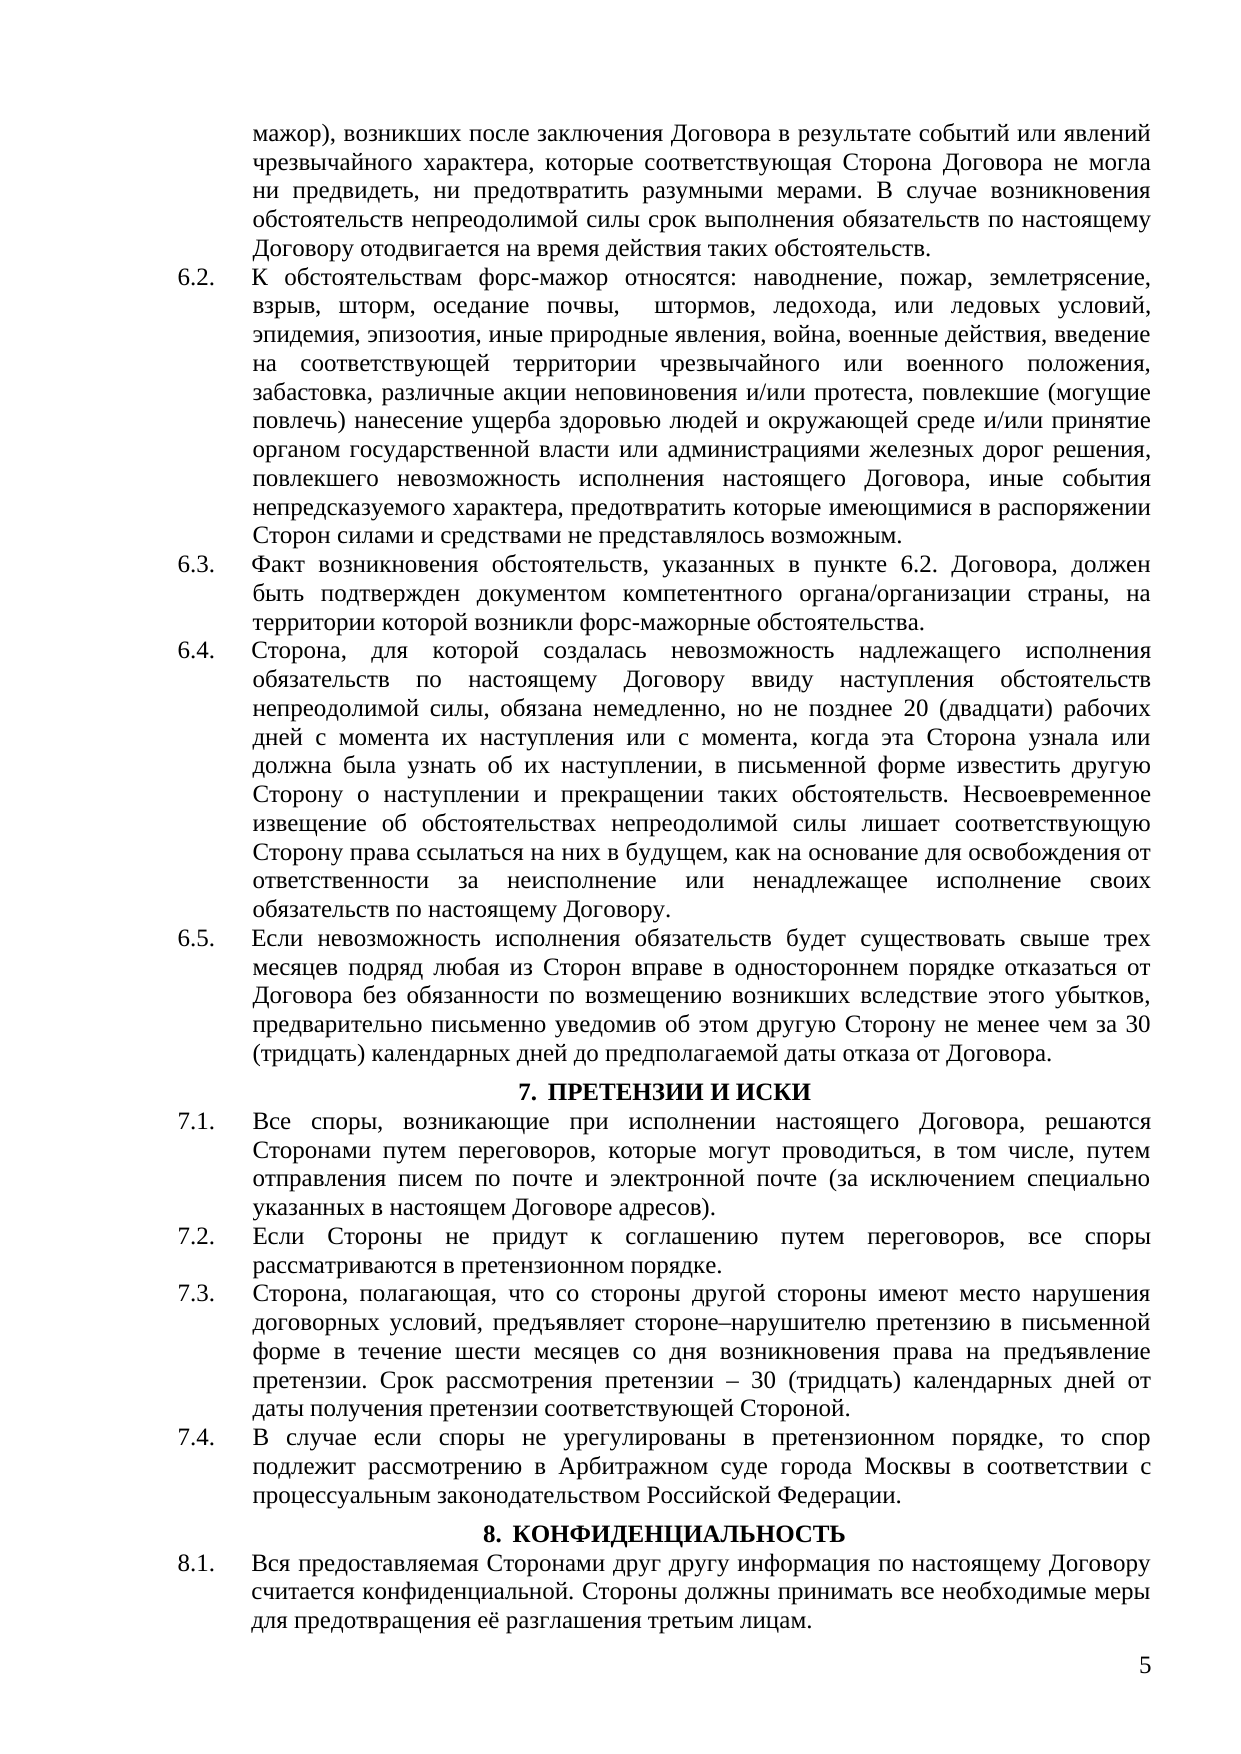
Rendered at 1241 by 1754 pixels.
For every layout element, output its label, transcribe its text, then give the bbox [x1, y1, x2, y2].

list Факт возникновения обстоятельств, указанных в пункте 6.2. Договора, должен быть подтвержден документом компетентного органа/организации страны, на территории которой возникли форс-мажорные обстоятельства. [177, 549, 1152, 636]
list Сторона, полагающая, что со стороны другой стороны имеют место нарушения договорных условий, предъявляет стороне–нарушителю претензию в письменной форме в течение шести месяцев со дня возникновения права на предъявление претензии. Срок рассмотрения претензии – 30 (тридцать) календарных дней от даты получения претензии соответствующей Стороной. [177, 1278, 1152, 1422]
list Если Стороны не придут к соглашению путем переговоров, все споры рассматриваются в претензионном порядке. [177, 1221, 1152, 1278]
list Сторона, для которой создалась невозможность надлежащего исполнения обязательств по настоящему Договору ввиду наступления обстоятельств непреодолимой силы, обязана немедленно, но не позднее 20 (двадцати) рабочих дней с момента их наступления или с момента, когда эта Сторона узнала или должна была узнать об их наступлении, в письменной форме известить другую Сторону о наступлении и прекращении таких обстоятельств. Несвоевременное извещение об обстоятельствах непреодолимой силы лишает соответствующую Сторону права ссылаться на них в будущем, как на основание для освобождения от ответственности за неисполнение или ненадлежащее исполнение своих обязательств по настоящему Договору. [177, 636, 1152, 923]
list Вся предоставляемая Сторонами друг другу информация по настоящему Договору считается конфиденциальной. Стороны должны принимать все необходимые меры для предотвращения её разглашения третьим лицам. [177, 1548, 1152, 1634]
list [177, 118, 1152, 262]
list К обстоятельствам форс-мажор относятся: наводнение, пожар, землетрясение, взрыв, шторм, оседание почвы, штормов, ледохода, или ледовых условий, эпидемия, эпизоотия, иные природные явления, война, военные действия, введение на соответствующей территории чрезвычайного или военного положения, забастовка, различные акции неповиновения и/или протеста, повлекшие (могущие повлечь) нанесение ущерба здоровью людей и окружающей среде и/или принятие органом государственной власти или администрациями железных дорог решения, повлекшего невозможность исполнения настоящего Договора, иные события непредсказуемого характера, предотвратить которые имеющимися в распоряжении Сторон силами и средствами не представлялось возможным. [177, 262, 1152, 549]
list Если невозможность исполнения обязательств будет существовать свыше трех месяцев подряд любая из Сторон вправе в одностороннем порядке отказаться от Договора без обязанности по возмещению возникших вследствие этого убытков, предварительно письменно уведомив об этом другую Сторону не менее чем за 30 (тридцать) календарных дней до предполагаемой даты отказа от Договора. [177, 923, 1152, 1067]
list Все споры, возникающие при исполнении настоящего Договора, решаются Сторонами путем переговоров, которые могут проводиться, в том числе, путем отправления писем по почте и электронной почте (за исключением специально указанных в настоящем Договоре адресов). [177, 1106, 1152, 1221]
list В случае если споры не урегулированы в претензионном порядке, то спор подлежит рассмотрению в Арбитражном суде города Москвы в соответствии с процессуальным законодательством Российской Федерации. [177, 1422, 1152, 1508]
list ПРЕТЕНЗИИ И ИСКИ [177, 1077, 1152, 1106]
list КОНФИДЕНЦИАЛЬНОСТЬ [177, 1519, 1152, 1548]
